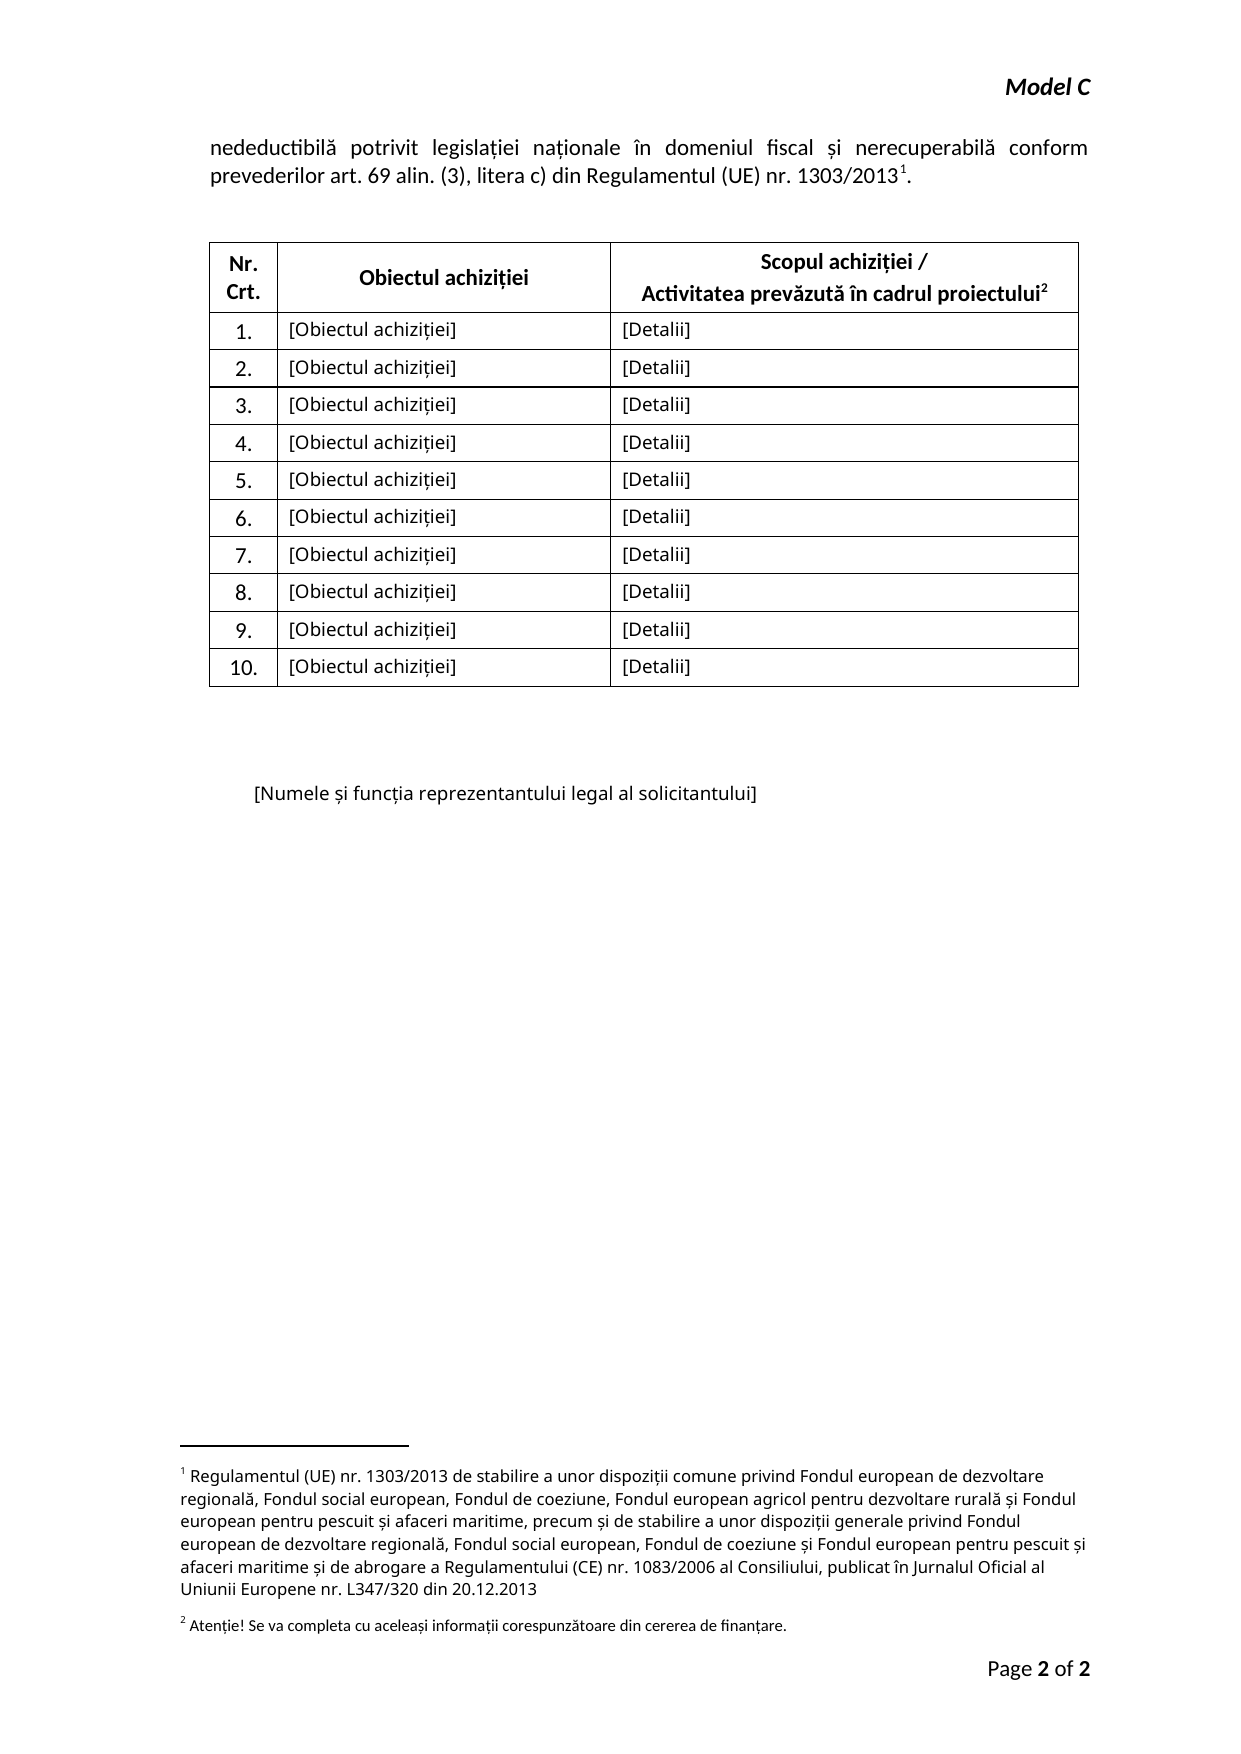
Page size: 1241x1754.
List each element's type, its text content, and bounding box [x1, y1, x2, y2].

table_cell [611, 313, 1078, 349]
table_cell 10. [210, 649, 277, 686]
table_cell [611, 350, 1078, 386]
table_cell 4. [210, 425, 277, 461]
table_cell [278, 649, 610, 686]
table_cell [278, 425, 610, 461]
table_cell [278, 612, 610, 648]
table_cell 9. [210, 612, 277, 648]
table_cell [278, 462, 610, 498]
table_header Scopul achiziției / Activitatea prevăzută în cadrul proiectului [611, 243, 1078, 312]
table_cell [278, 537, 610, 573]
table_header Obiectul achiziției [278, 243, 610, 312]
table_cell 7. [210, 537, 277, 573]
table_cell [611, 500, 1078, 536]
table_cell [611, 537, 1078, 573]
table_header Nr. Crt. [210, 243, 277, 312]
table_cell 5. [210, 462, 277, 498]
table_cell 1. [210, 313, 277, 349]
table_cell [278, 388, 610, 424]
table_cell 8. [210, 574, 277, 611]
table_cell 3. [210, 388, 277, 424]
table_cell [278, 350, 610, 386]
table_cell [611, 462, 1078, 498]
table_cell 6. [210, 500, 277, 536]
table_cell [611, 574, 1078, 611]
table_cell [278, 500, 610, 536]
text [210, 133, 1090, 189]
table_cell 2. [210, 350, 277, 386]
table_cell [611, 649, 1078, 686]
table_cell [278, 313, 610, 349]
table_cell [278, 574, 610, 611]
table_cell [611, 612, 1078, 648]
table_cell [611, 425, 1078, 461]
table_cell [611, 388, 1078, 424]
